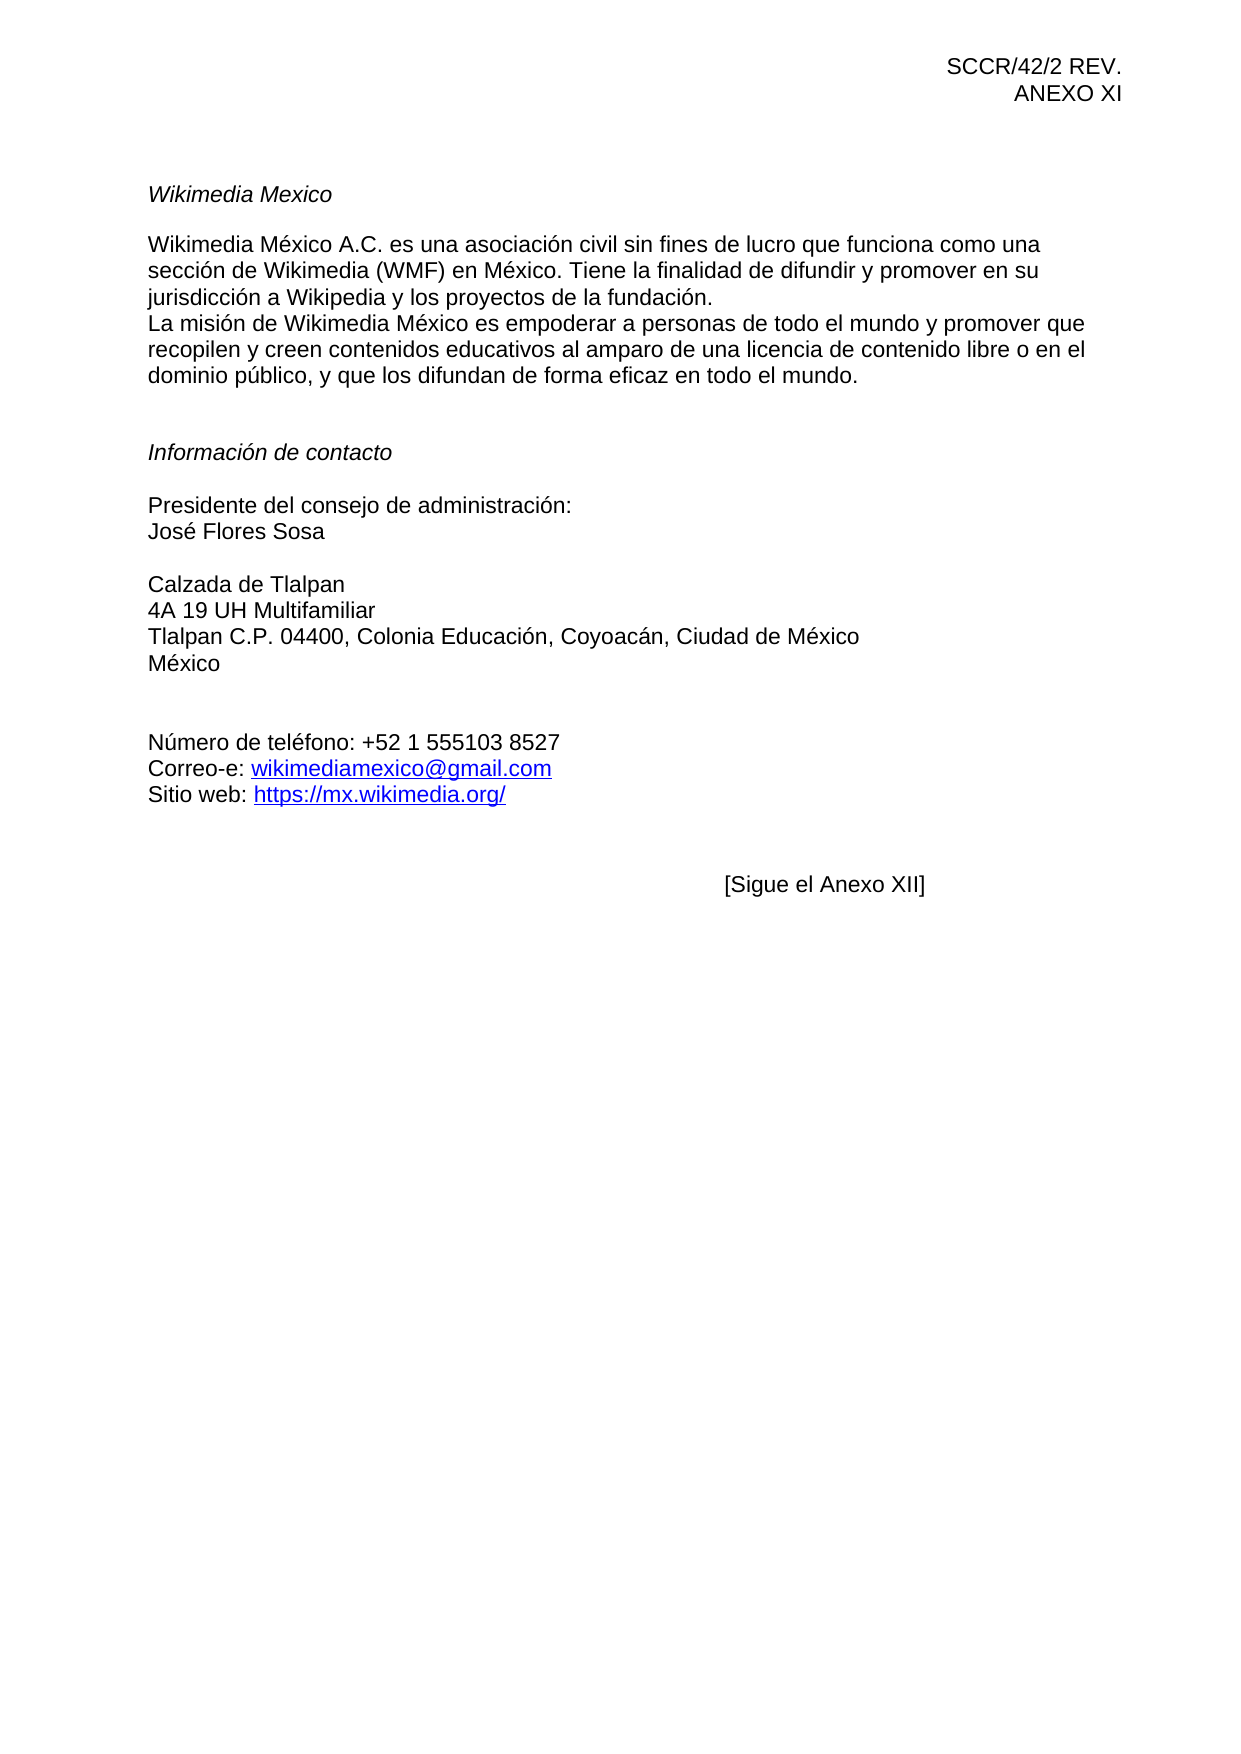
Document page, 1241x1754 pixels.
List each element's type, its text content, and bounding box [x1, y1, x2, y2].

text Información de contacto [148, 439, 1122, 465]
text México [148, 650, 1122, 676]
text [Sigue el Anexo XII] [724, 870, 1122, 897]
text Calzada de Tlalpan [148, 571, 1122, 597]
text 4A 19 UH Multifamiliar [148, 597, 1122, 623]
text Correo-e: wikimediamexico@gmail.com [148, 755, 1122, 781]
text Tlalpan C.P. 04400, Colonia Educación, Coyoacán, Ciudad de México [148, 623, 1122, 650]
subtitle Wikimedia Mexico [148, 181, 1122, 208]
text Presidente del consejo de administración: [148, 492, 1122, 518]
text Número de teléfono: +52 1 555103 8527 [148, 729, 1122, 755]
text José Flores Sosa [148, 518, 1122, 544]
text Wikimedia México A.C. es una asociación civil sin fines de lucro que funciona como una sección de Wikimedia (WMF) en México. Tiene la finalidad de difundir y promover en su jurisdicción a Wikipedia y los proyectos de la fundación. [148, 231, 1122, 310]
text Sitio web: https://mx.wikimedia.org/ [148, 781, 1122, 808]
text La misión de Wikimedia México es empoderar a personas de todo el mundo y promover que recopilen y creen contenidos educativos al amparo de una licencia de contenido libre o en el dominio público, y que los difundan de forma eficaz en todo el mundo. [148, 310, 1122, 389]
